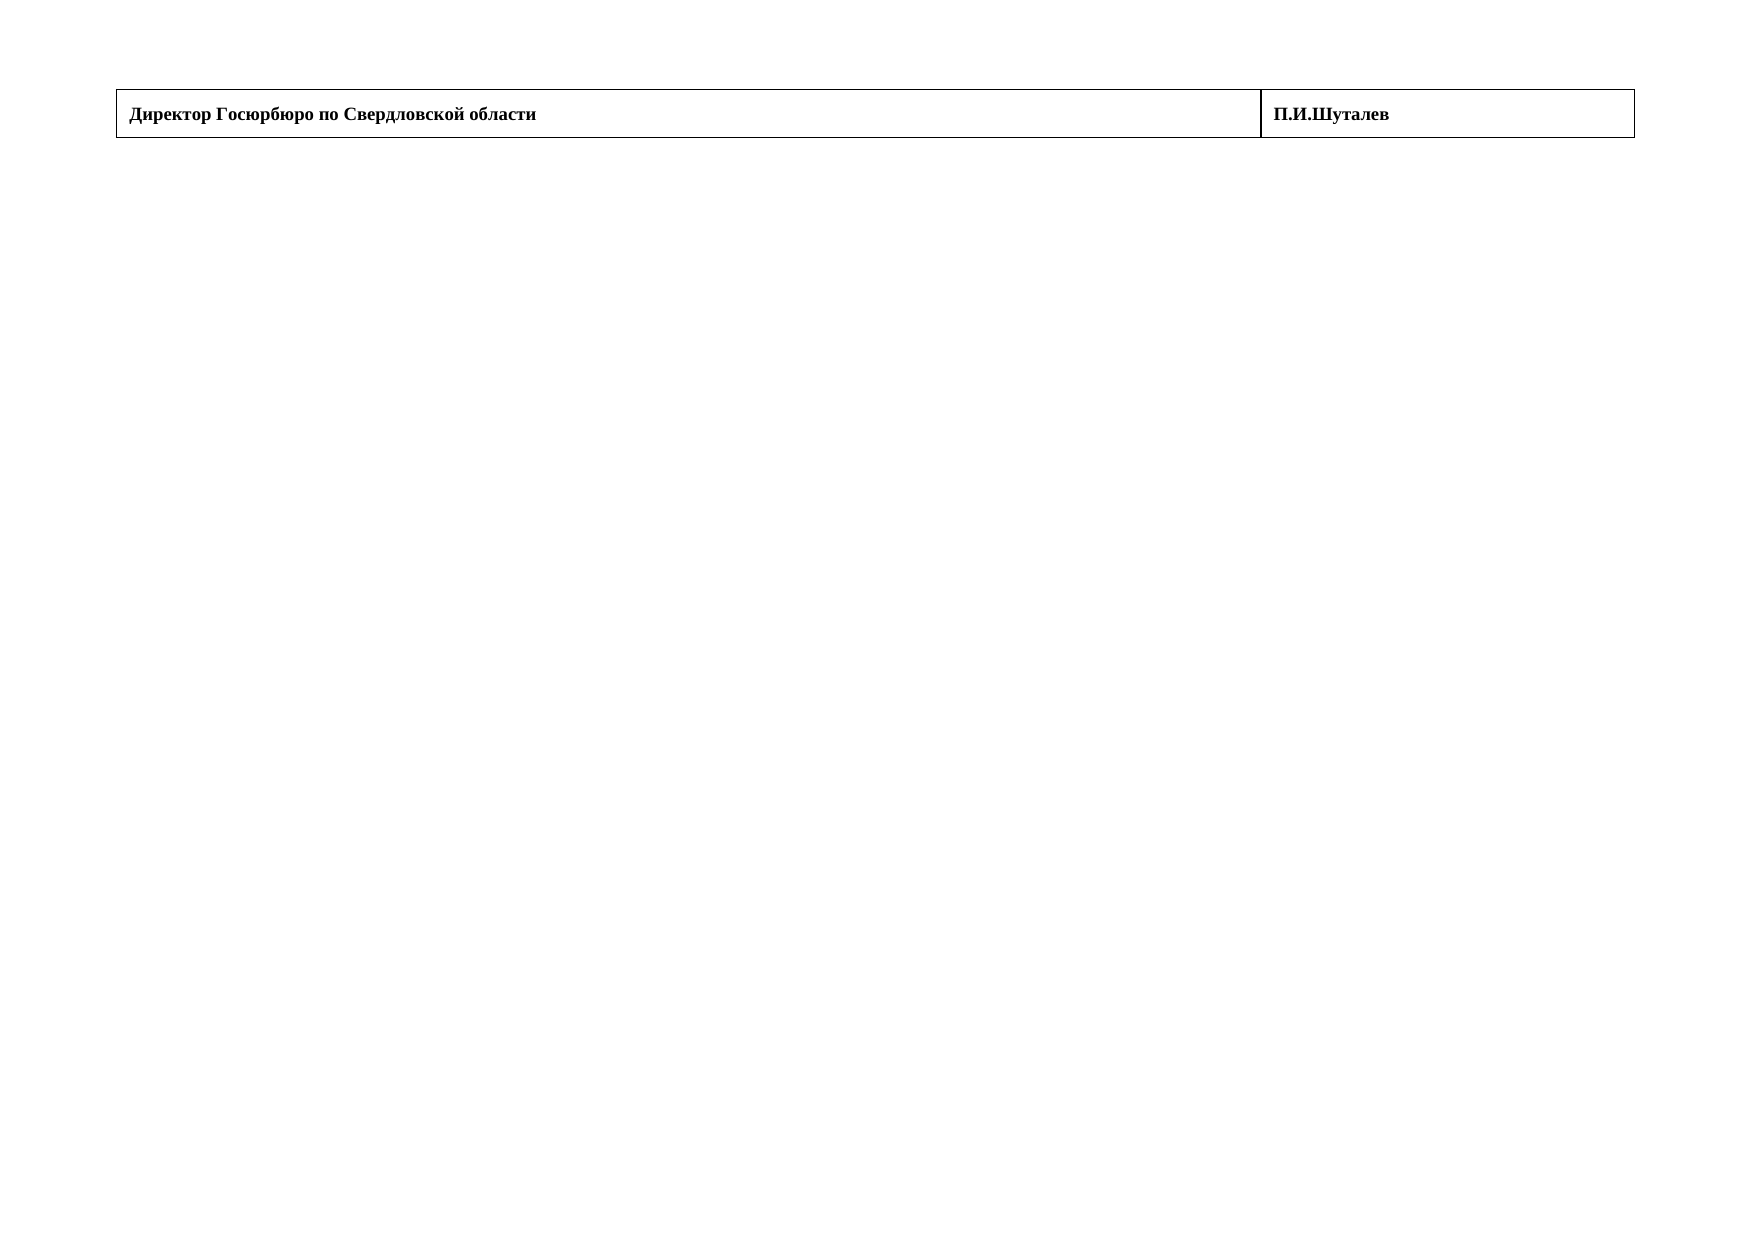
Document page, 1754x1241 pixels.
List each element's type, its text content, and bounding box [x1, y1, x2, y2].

table_header Директор Госюрбюро по Свердловской области [117, 90, 1260, 137]
table_header П.И.Шуталев [1262, 90, 1634, 137]
